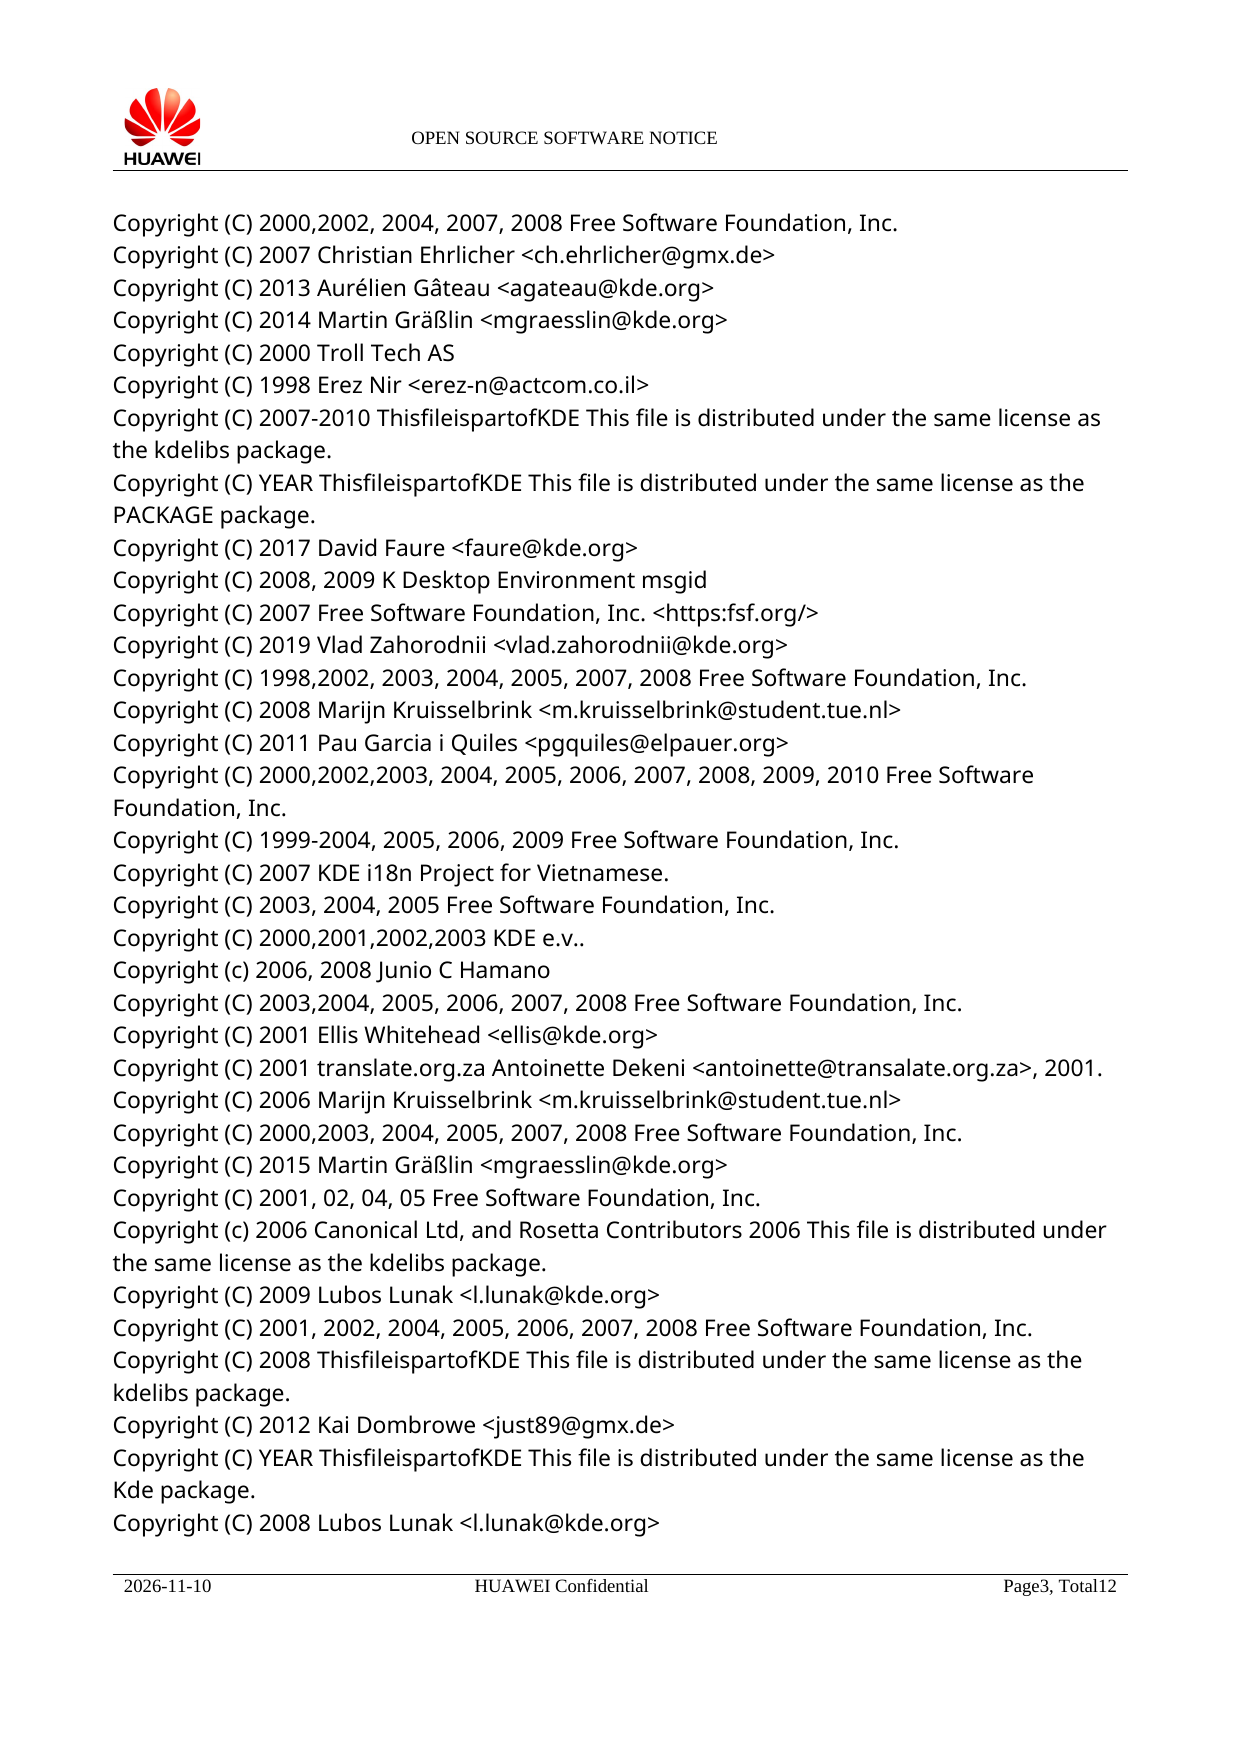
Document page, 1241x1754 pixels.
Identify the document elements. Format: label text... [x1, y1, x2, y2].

picture [124, 88, 201, 165]
